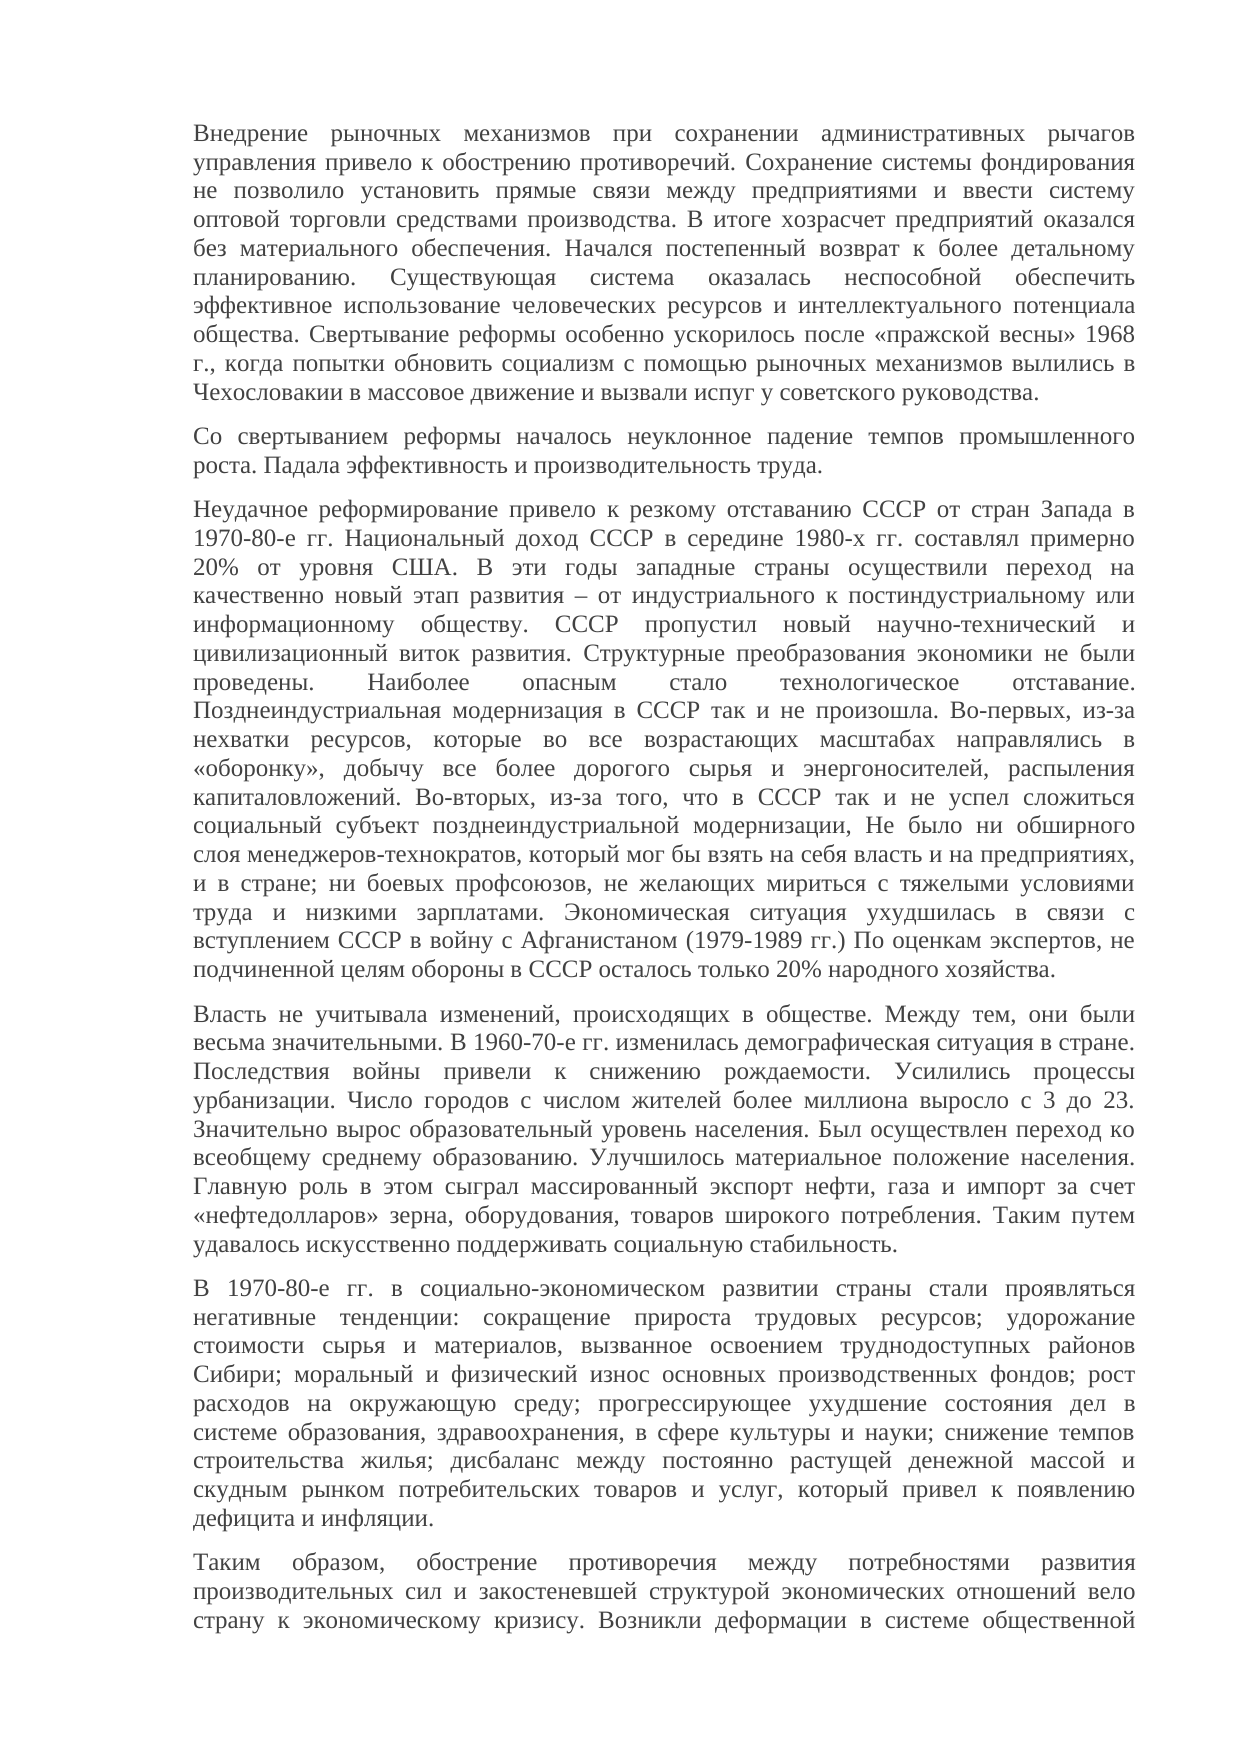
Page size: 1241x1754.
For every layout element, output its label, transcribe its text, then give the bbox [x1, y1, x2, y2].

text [193, 1547, 1136, 1634]
text Неудачное реформирование привело к резкому отставанию СССР от стран Запада в 1970-80-е гг. Национальный доход СССР в середине 1980-х гг. составлял примерно 20% от уровня США. В эти годы западные страны осуществили переход на качественно новый этап развития – от индустриального к постиндустриальному или информационному обществу. СССР пропустил новый научно-технический и цивилизационный виток развития. Структурные преобразования экономики не были проведены. Наиболее опасным стало технологическое отставание. Позднеиндустриальная модернизация в СССР так и не произошла. Во-первых, из-за нехватки ресурсов, которые во все возрастающих масштабах направлялись в «оборонку», добычу все более дорогого сырья и энергоносителей, распыления капиталовложений. Во-вторых, из-за того, что в СССР так и не успел сложиться социальный субъект позднеиндустриальной модернизации, Не было ни обширного слоя менеджеров-технократов, который мог бы взять на себя власть и на предприятиях, и в стране; ни боевых профсоюзов, не желающих мириться с тяжелыми условиями труда и низкими зарплатами. Экономическая ситуация ухудшилась в связи с вступлением СССР в войну с Афганистаном (1979-1989 гг.) По оценкам экспертов, не подчиненной целям обороны в СССР осталось только 20% народного хозяйства. [193, 494, 1136, 983]
text Внедрение рыночных механизмов при сохранении административных рычагов управления привело к обострению противоречий. Сохранение системы фондирования не позволило установить прямые связи между предприятиями и ввести систему оптовой торговли средствами производства. В итоге хозрасчет предприятий оказался без материального обеспечения. Начался постепенный возврат к более детальному планированию. Существующая система оказалась неспособной обеспечить эффективное использование человеческих ресурсов и интеллектуального потенциала общества. Свертывание реформы особенно ускорилось после «пражской весны» 1968 г., когда попытки обновить социализм с помощью рыночных механизмов вылились в Чехословакии в массовое движение и вызвали испуг у советского руководства. [193, 118, 1136, 406]
text В 1970-80-е гг. в социально-экономическом развитии страны стали проявляться негативные тенденции: сокращение прироста трудовых ресурсов; удорожание стоимости сырья и материалов, вызванное освоением труднодоступных районов Сибири; моральный и физический износ основных производственных фондов; рост расходов на окружающую среду; прогрессирующее ухудшение состояния дел в системе образования, здравоохранения, в сфере культуры и науки; снижение темпов строительства жилья; дисбаланс между постоянно растущей денежной массой и скудным рынком потребительских товаров и услуг, который привел к появлению дефицита и инфляции. [193, 1273, 1136, 1532]
text Власть не учитывала изменений, происходящих в обществе. Между тем, они были весьма значительными. В 1960-70-е гг. изменилась демографическая ситуация в стране. Последствия войны привели к снижению рождаемости. Усилились процессы урбанизации. Число городов с числом жителей более миллиона выросло с 3 до 23. Значительно вырос образовательный уровень населения. Был осуществлен переход ко всеобщему среднему образованию. Улучшилось материальное положение населения. Главную роль в этом сыграл массированный экспорт нефти, газа и импорт за счет «нефтедолларов» зерна, оборудования, товаров широкого потребления. Таким путем удавалось искусственно поддерживать социальную стабильность. [193, 999, 1136, 1257]
text Со свертыванием реформы началось неуклонное падение темпов промышленного роста. Падала эффективность и производительность труда. [193, 421, 1136, 479]
